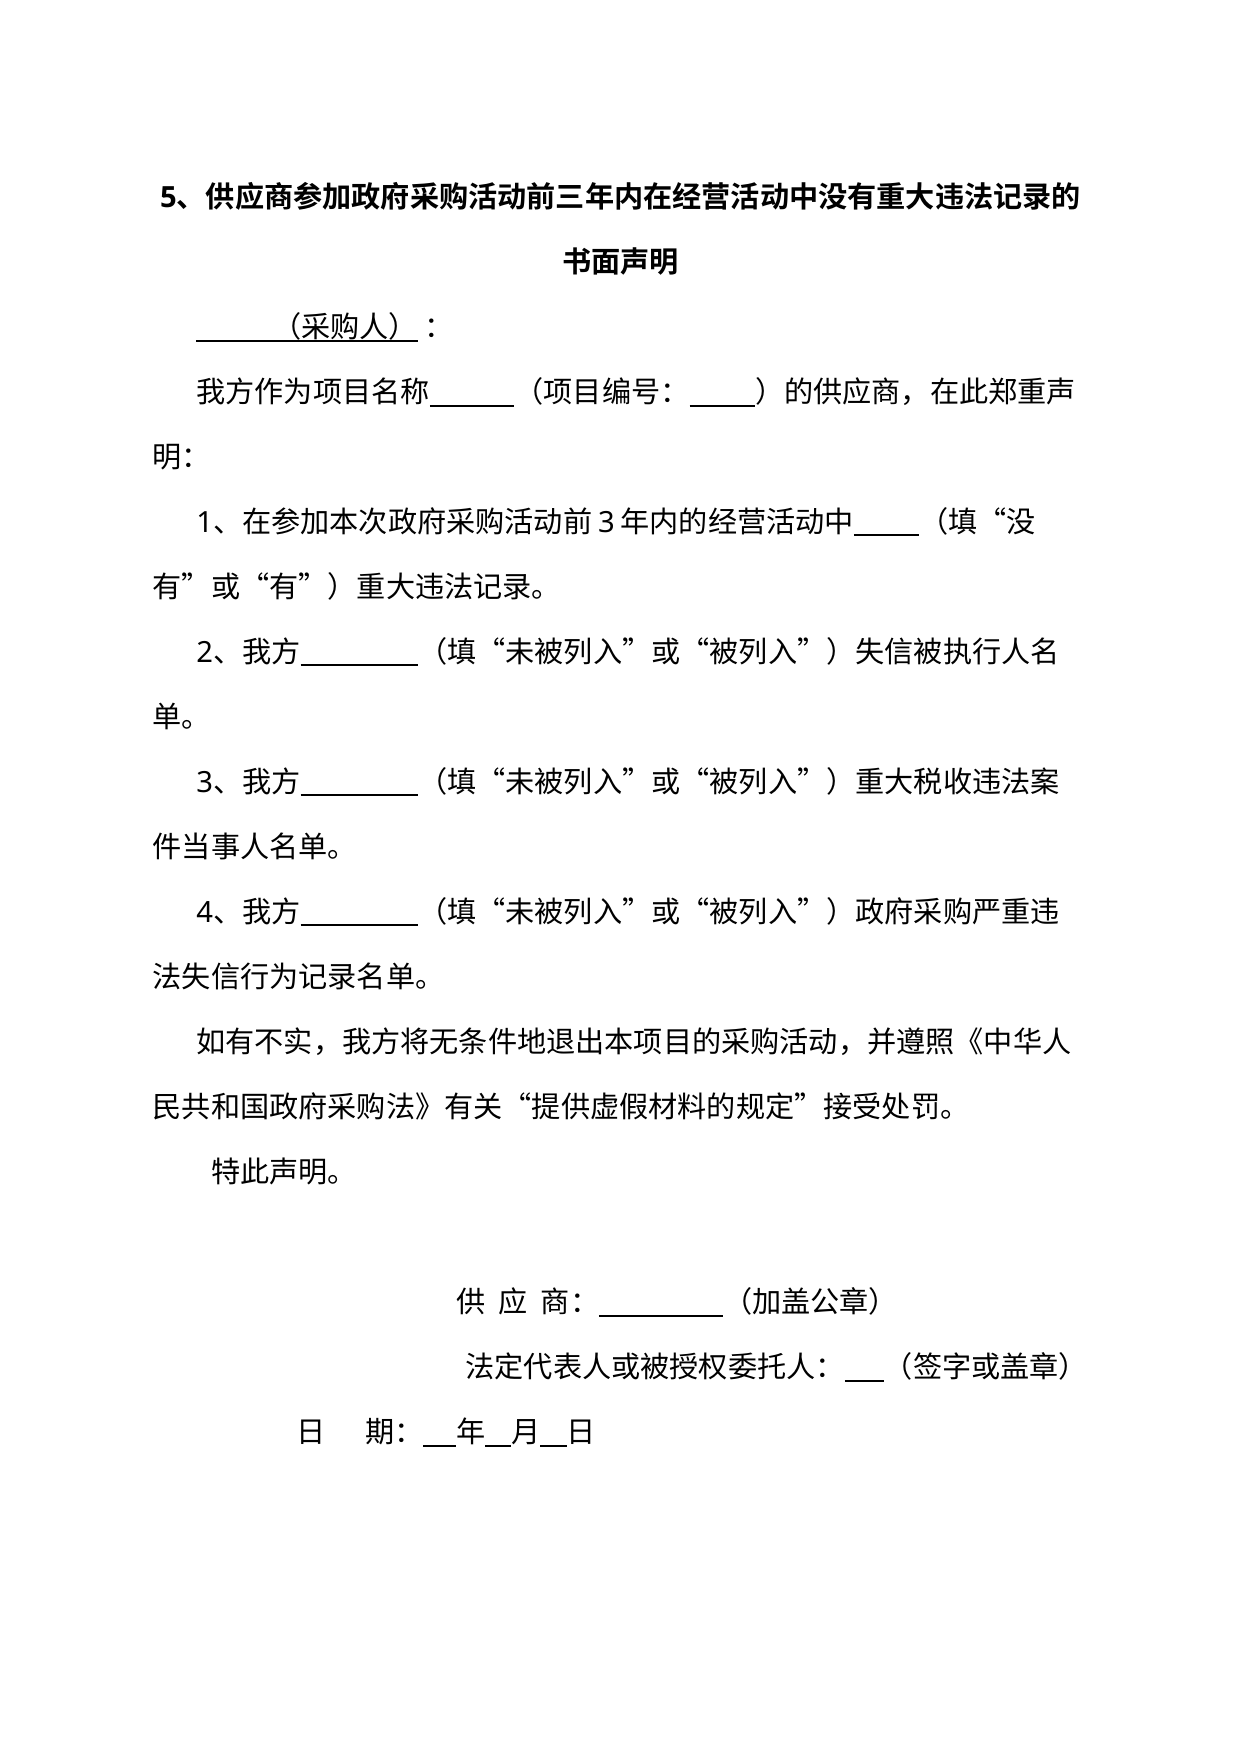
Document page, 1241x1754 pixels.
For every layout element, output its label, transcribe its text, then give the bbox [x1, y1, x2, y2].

text 2、我方 （填“未被列入”或“被列入”）失信被执行人名单。 [152, 617, 1088, 747]
text 特此声明。 [152, 1137, 1088, 1202]
text 1、在参加本次政府采购活动前3年内的经营活动中 （填“没有”或“有”）重大违法记录。 [152, 487, 1088, 617]
text 日 期： 年 月 日 [152, 1397, 1088, 1462]
text （采购人） ： [152, 292, 1088, 357]
text 4、我方 （填“未被列入”或“被列入”）政府采购严重违法失信行为记录名单。 [152, 877, 1088, 1007]
text 如有不实，我方将无条件地退出本项目的采购活动，并遵照《中华人民共和国政府采购法》有关“提供虚假材料的规定”接受处罚。 [152, 1007, 1088, 1137]
text 5、供应商参加政府采购活动前三年内在经营活动中没有重大违法记录的书面声明 [152, 162, 1088, 292]
text 法定代表人或被授权委托人： （签字或盖章） [152, 1332, 1088, 1397]
text 3、我方 （填“未被列入”或“被列入”）重大税收违法案件当事人名单。 [152, 747, 1088, 877]
text 我方作为项目名称 （项目编号： ）的供应商，在此郑重声明： [152, 357, 1088, 487]
text 供 应 商： （加盖公章） [152, 1267, 1088, 1332]
